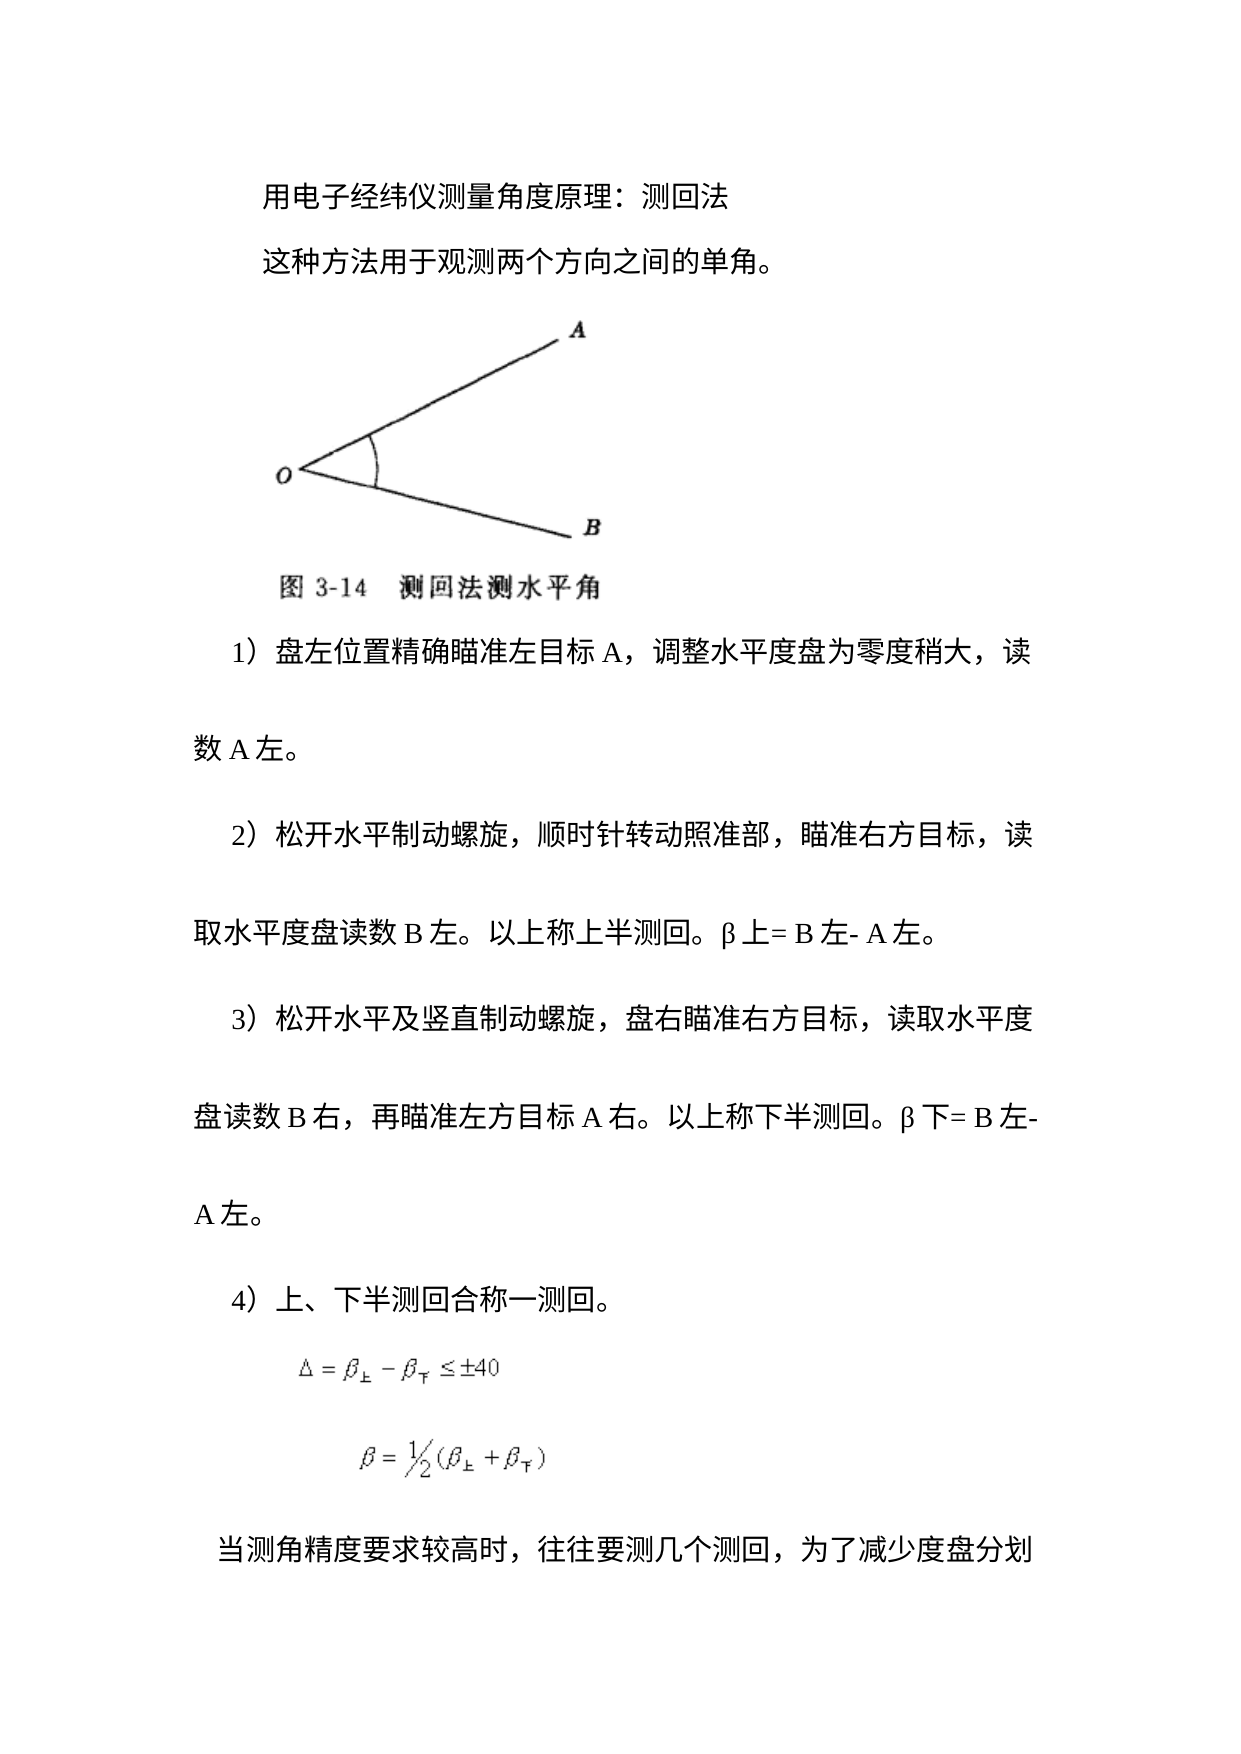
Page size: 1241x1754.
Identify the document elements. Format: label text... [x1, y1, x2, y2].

picture [355, 1433, 551, 1484]
text 4）上、下半测回合称一测回。 [194, 1265, 1043, 1330]
text 3）松开水平及竖直制动螺旋，盘右瞄准右方目标，读取水平度盘读数B右，再瞄准左方目标 A右。以上称下半测回。β下= B左- A左。 [194, 984, 1043, 1244]
list 这种方法用于观测两个方向之间的单角。 [262, 227, 1053, 292]
picture [296, 1351, 505, 1389]
picture [262, 294, 622, 615]
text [187, 1515, 1053, 1580]
text 1）盘左位置精确瞄准左目标A，调整水平度盘为零度稍大，读数A左。 [194, 617, 1043, 779]
text 2）松开水平制动螺旋，顺时针转动照准部，瞄准右方目标，读取水平度盘读数B左。以上称上半测回。β上= B左- A左。 [194, 801, 1043, 963]
list 用电子经纬仪测量角度原理：测回法 [262, 162, 1053, 227]
